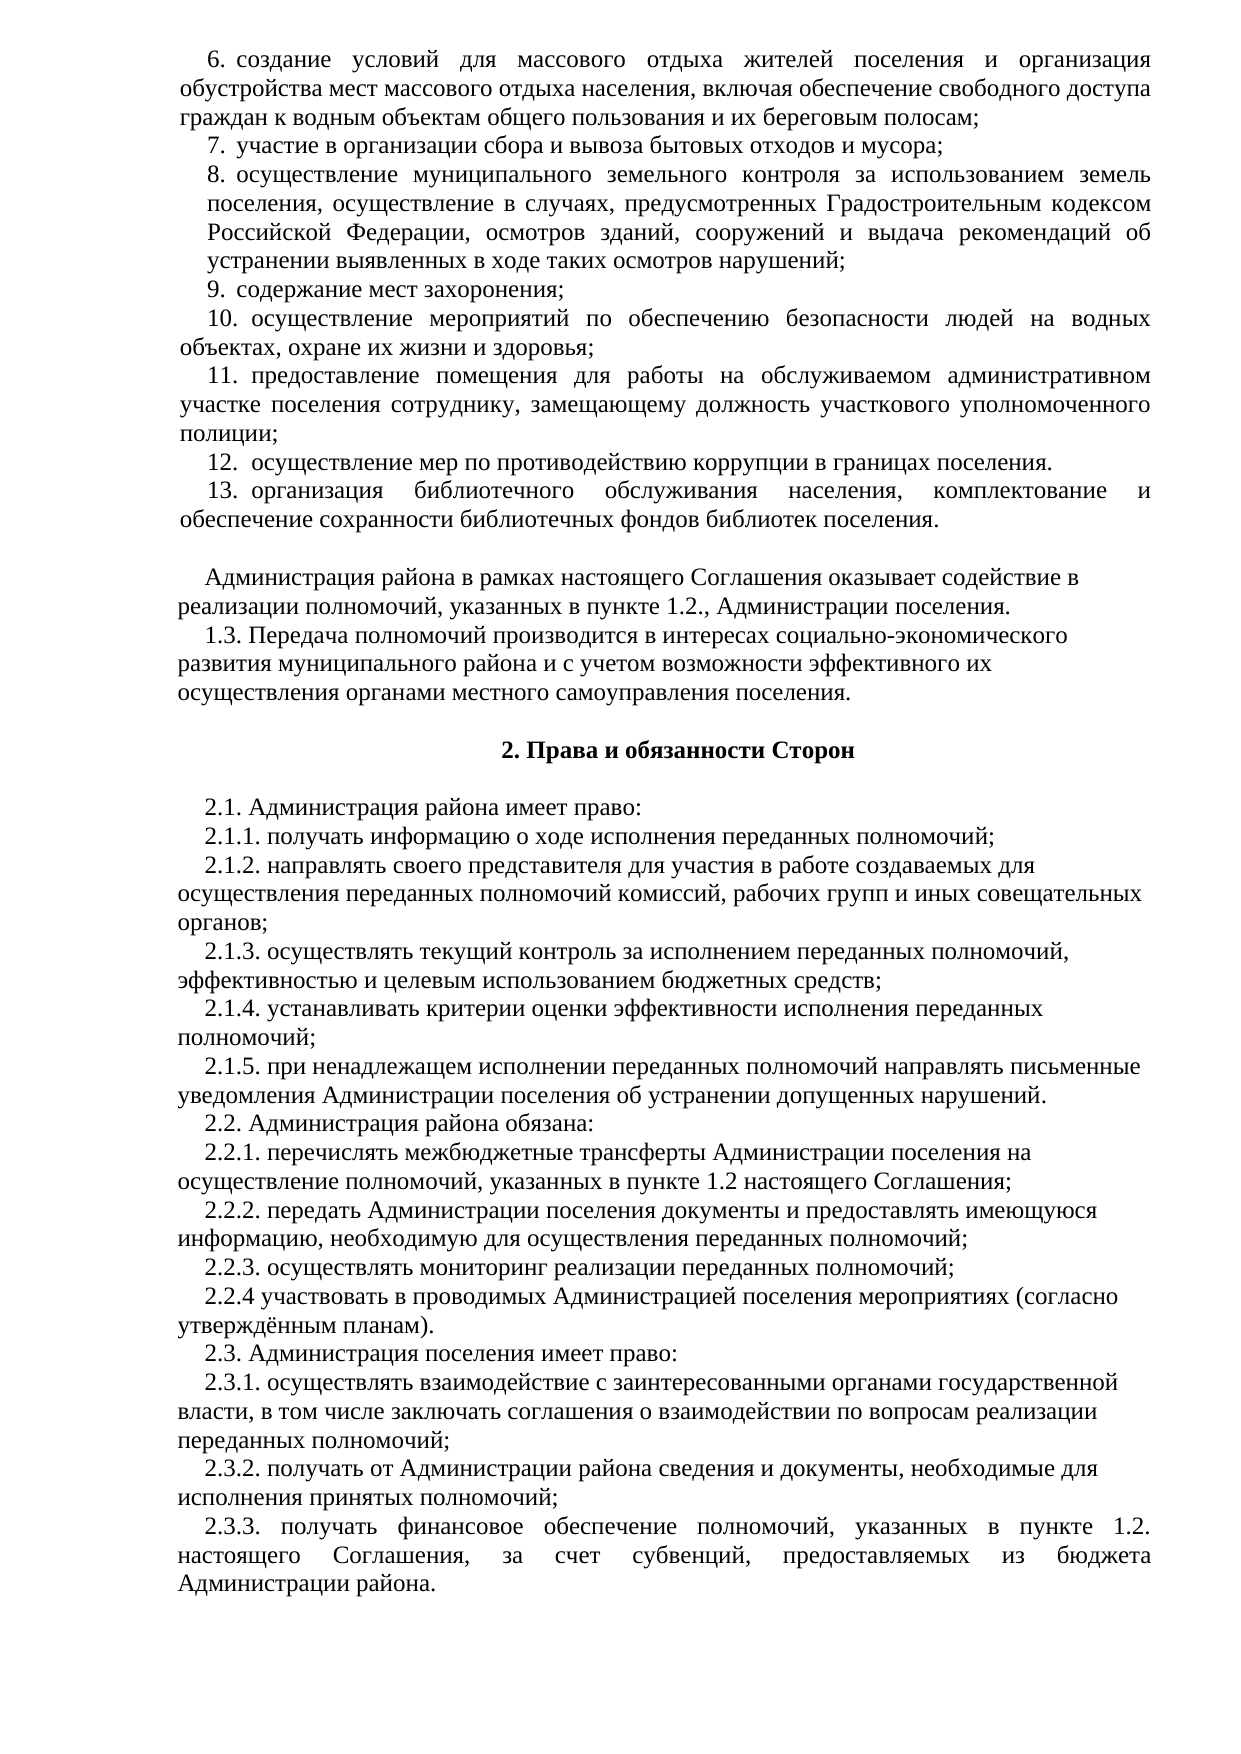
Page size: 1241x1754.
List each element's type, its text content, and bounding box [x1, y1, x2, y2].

text 2.3. Администрация поселения имеет право: [177, 1338, 1152, 1367]
list содержание мест захоронения; [179, 274, 1152, 303]
text 2.2.2. передать Администрации поселения документы и предоставлять имеющуюся информацию, необходимую для осуществления переданных полномочий; [177, 1195, 1152, 1252]
list осуществление мер по противодействию коррупции в границах поселения. [179, 447, 1152, 476]
list осуществление мероприятий по обеспечению безопасности людей на водных объектах, охране их жизни и здоровья; [179, 303, 1152, 361]
text 1.3. Передача полномочий производится в интересах социально-экономического развития муниципального района и с учетом возможности эффективного их осуществления органами местного самоуправления поселения. [177, 620, 1152, 706]
text 2.1.5. при ненадлежащем исполнении переданных полномочий направлять письменные уведомления Администрации поселения об устранении допущенных нарушений. [177, 1051, 1152, 1108]
text 2.3.2. получать от Администрации района сведения и документы, необходимые для исполнения принятых полномочий; [177, 1453, 1152, 1511]
text 2.3.1. осуществлять взаимодействие с заинтересованными органами государственной власти, в том числе заключать соглашения о взаимодействии по вопросам реализации переданных полномочий; [177, 1367, 1152, 1453]
list осуществление муниципального земельного контроля за использованием земель поселения, осуществление в случаях, предусмотренных Градостроительным кодексом Российской Федерации, осмотров зданий, сооружений и выдача рекомендаций об устранении выявленных в ходе таких осмотров нарушений; [207, 159, 1152, 274]
list создание условий для массового отдыха жителей поселения и организация обустройства мест массового отдыха населения, включая обеспечение свободного доступа граждан к водным объектам общего пользования и их береговым полосам; [179, 44, 1152, 131]
text 2.1.4. устанавливать критерии оценки эффективности исполнения переданных полномочий; [177, 993, 1152, 1051]
text 2.1. Администрация района имеет право: [177, 792, 1152, 821]
text 2.2.4 участвовать в проводимых Администрацией поселения мероприятиях (согласно утверждённым планам). [177, 1281, 1152, 1338]
text 2.2. Администрация района обязана: [177, 1108, 1152, 1137]
list участие в организации сбора и вывоза бытовых отходов и мусора; [179, 131, 1152, 159]
text 2.2.1. перечислять межбюджетные трансферты Администрации поселения на осуществление полномочий, указанных в пункте 1.2 настоящего Соглашения; [177, 1137, 1152, 1195]
list предоставление помещения для работы на обслуживаемом административном участке поселения сотруднику, замещающему должность участкового уполномоченного полиции; [179, 361, 1152, 447]
text 2.1.3. осуществлять текущий контроль за исполнением переданных полномочий, эффективностью и целевым использованием бюджетных средств; [177, 936, 1152, 993]
list организация библиотечного обслуживания населения, комплектование и обеспечение сохранности библиотечных фондов библиотек поселения. [179, 476, 1152, 533]
text 2.2.3. осуществлять мониторинг реализации переданных полномочий; [177, 1252, 1152, 1281]
text 2. Права и обязанности Сторон [177, 735, 1152, 763]
text Администрация района в рамках настоящего Соглашения оказывает содействие в реализации полномочий, указанных в пункте 1.2., Администрации поселения. [177, 562, 1152, 620]
text 2.1.2. направлять своего представителя для участия в работе создаваемых для осуществления переданных полномочий комиссий, рабочих групп и иных совещательных органов; [177, 850, 1152, 936]
text 2.1.1. получать информацию о ходе исполнения переданных полномочий; [177, 821, 1152, 850]
text 2.3.3. получать финансовое обеспечение полномочий, указанных в пункте 1.2. настоящего Соглашения, за счет субвенций, предоставляемых из бюджета Администрации района. [177, 1511, 1152, 1597]
